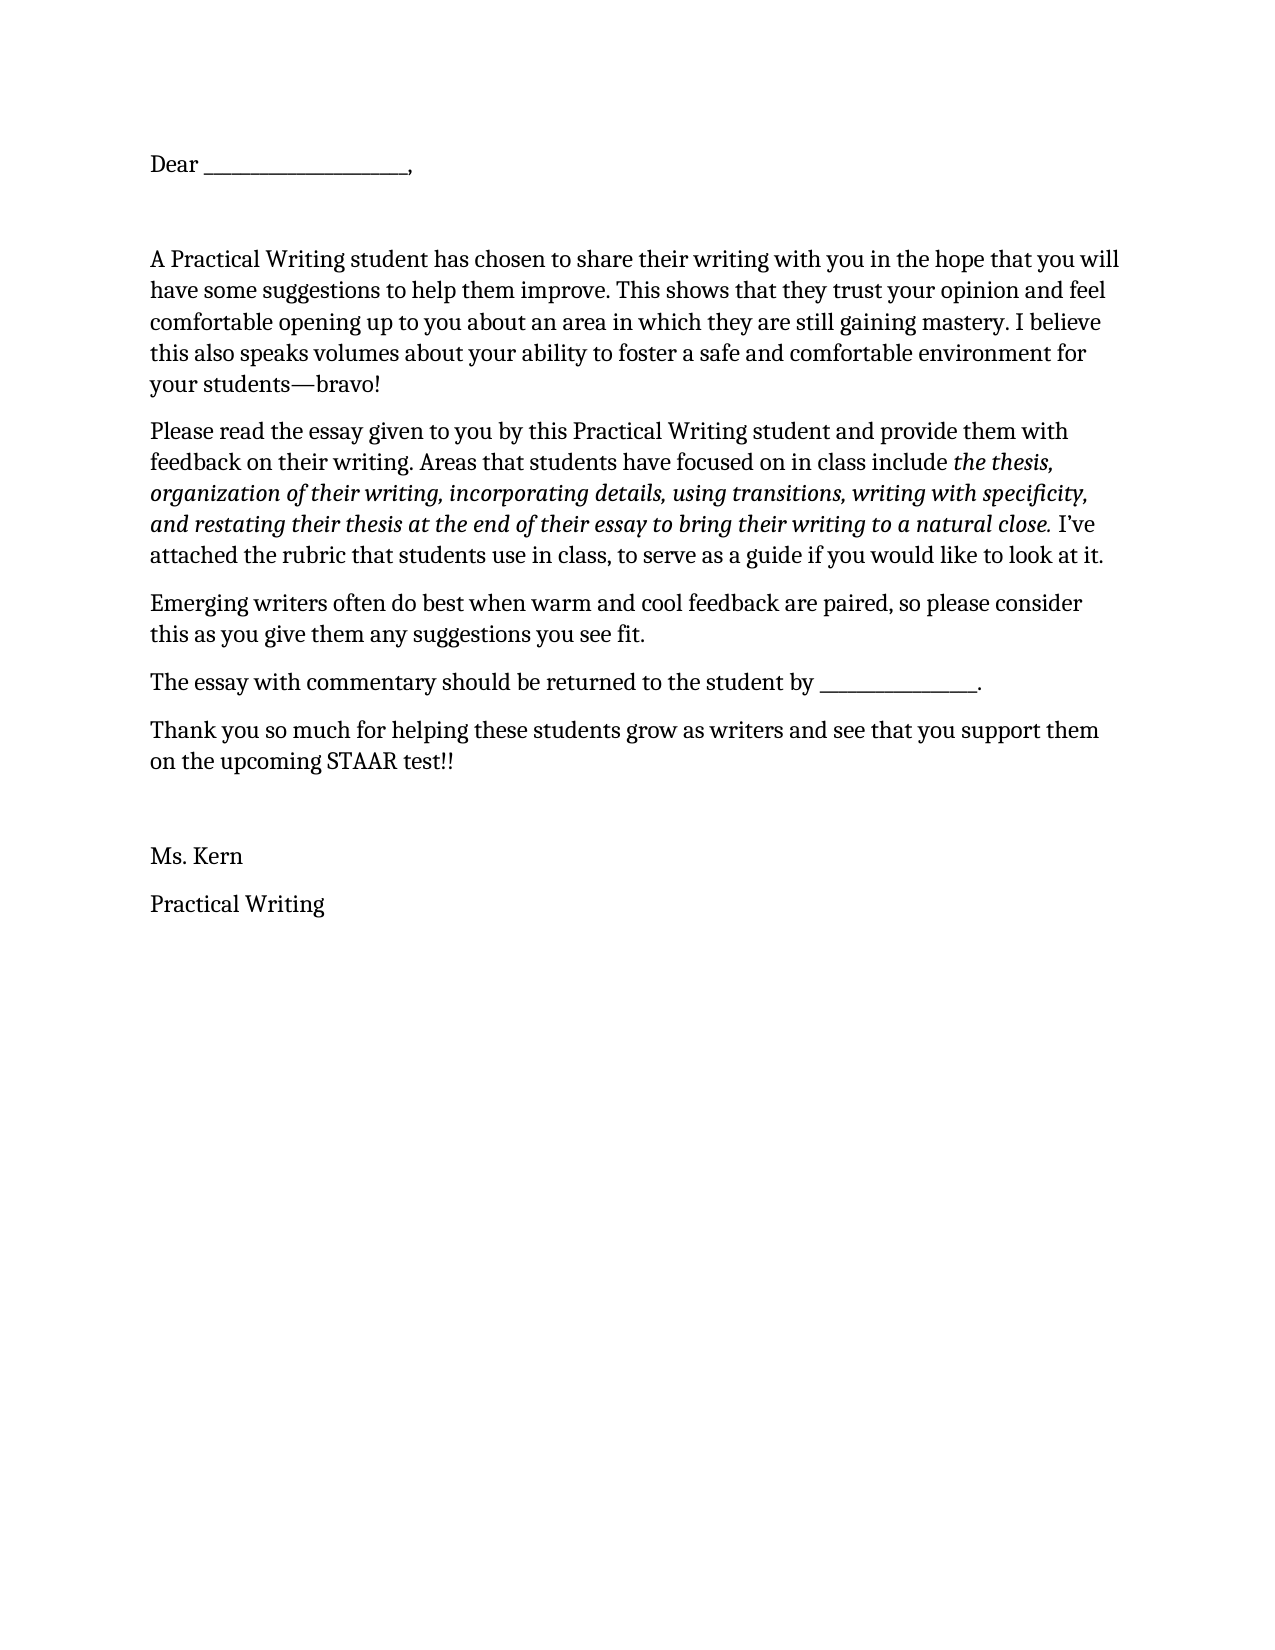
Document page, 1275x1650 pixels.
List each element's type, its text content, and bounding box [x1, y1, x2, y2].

text The essay with commentary should be returned to the student by _________________. [150, 668, 1125, 697]
text Emerging writers often do best when warm and cool feedback are paired, so please consider this as you give them any suggestions you see fit. [150, 589, 1125, 649]
text A Practical Writing student has chosen to share their writing with you in the hope that you will have some suggestions to help them improve. This shows that they trust your opinion and feel comfortable opening up to you about an area in which they are still gaining mastery. I believe this also speaks volumes about your ability to foster a safe and comfortable environment for your students—bravo! [150, 245, 1125, 398]
text Dear ______________________, [150, 150, 1125, 179]
text Ms. Kern [150, 842, 1125, 871]
text Please read the essay given to you by this Practical Writing student and provide them with feedback on their writing. Areas that students have focused on in class include the thesis, organization of their writing, incorporating details, using transitions, writing with specificity, and restating their thesis at the end of their essay to bring their writing to a natural close. I’ve attached the rubric that students use in class, to serve as a guide if you would like to look at it. [150, 417, 1125, 570]
text Thank you so much for helping these students grow as writers and see that you support them on the upcoming STAAR test!! [150, 716, 1125, 775]
text Practical Writing [150, 890, 1125, 918]
